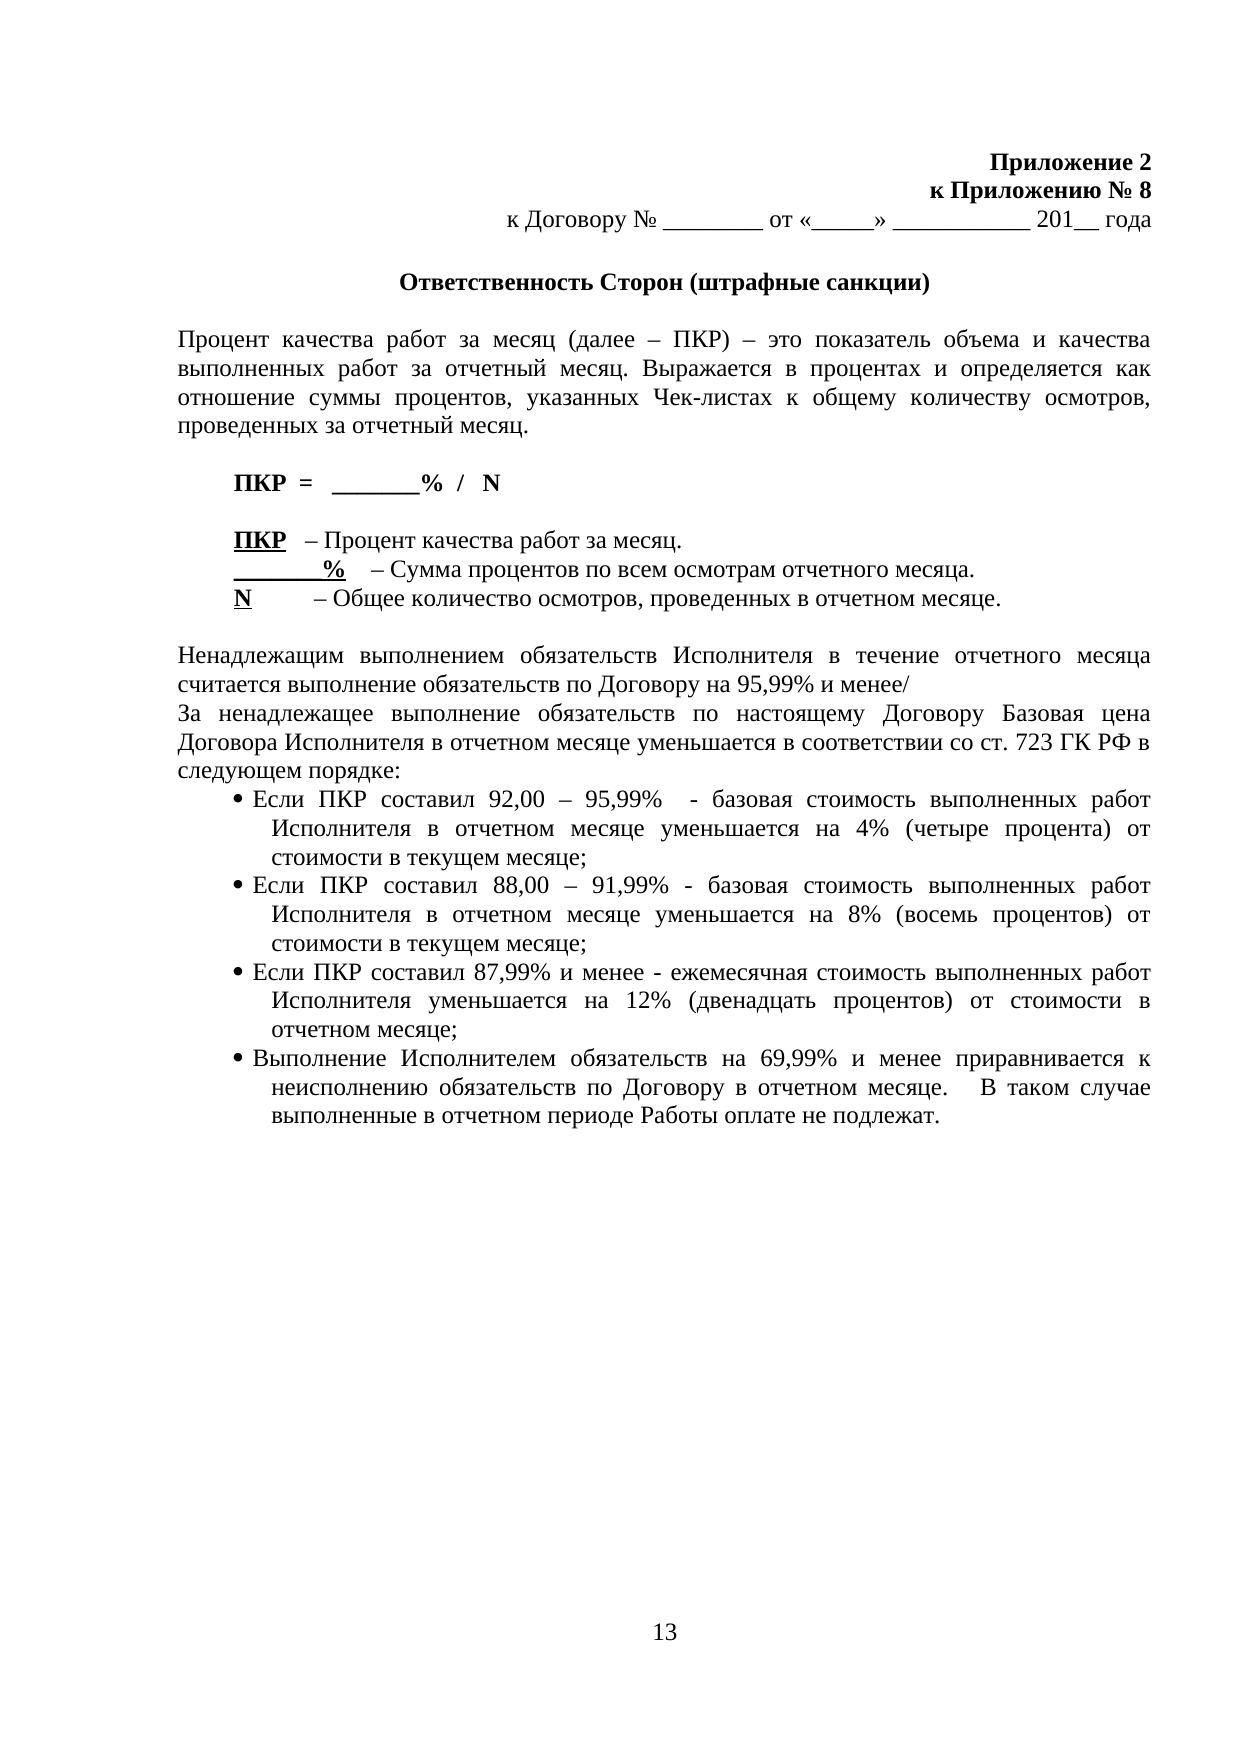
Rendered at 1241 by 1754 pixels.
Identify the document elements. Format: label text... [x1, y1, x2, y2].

list Если ПКР составил 88,00 – 91,99% - базовая стоимость выполненных работ Исполнителя в отчетном месяце уменьшается на 8% (восемь процентов) от стоимости в текущем месяце; [233, 870, 1152, 957]
text Ответственность Сторон (штрафные санкции) [177, 267, 1152, 295]
text ПКР – Процент качества работ за месяц. [177, 525, 1152, 554]
text За ненадлежащее выполнение обязательств по настоящему Договору Базовая цена Договора Исполнителя в отчетном месяце уменьшается в соответствии со ст. 723 ГК РФ в следующем порядке: [177, 698, 1152, 784]
text к Приложению № 8 [177, 176, 1152, 204]
text N – Общее количество осмотров, проведенных в отчетном месяце. [177, 583, 1152, 612]
text _______% – Сумма процентов по всем осмотрам отчетного месяца. [177, 554, 1152, 583]
text Ненадлежащим выполнением обязательств Исполнителя в течение отчетного месяца считается выполнение обязательств по Договору на 95,99% и менее/ [177, 640, 1152, 698]
list Если ПКР составил 92,00 – 95,99% - базовая стоимость выполненных работ Исполнителя в отчетном месяце уменьшается на 4% (четыре процента) от стоимости в текущем месяце; [233, 784, 1152, 870]
text к Договору № ________ от «_____» ___________ 201__ года [177, 204, 1152, 233]
text Процент качества работ за месяц (далее – ПКР) – это показатель объема и качества выполненных работ за отчетный месяц. Выражается в процентах и определяется как отношение суммы процентов, указанных Чек-листах к общему количеству осмотров, проведенных за отчетный месяц. [177, 324, 1152, 439]
list Выполнение Исполнителем обязательств на 69,99% и менее приравнивается к неисполнению обязательств по Договору в отчетном месяце. В таком случае выполненные в отчетном периоде Работы оплате не подлежат. [233, 1043, 1152, 1129]
list Если ПКР составил 87,99% и менее - ежемесячная стоимость выполненных работ Исполнителя уменьшается на 12% (двенадцать процентов) от стоимости в отчетном месяце; [233, 957, 1152, 1043]
text ПКР = _______% / N [177, 468, 1152, 497]
text Приложение 2 [177, 147, 1152, 176]
